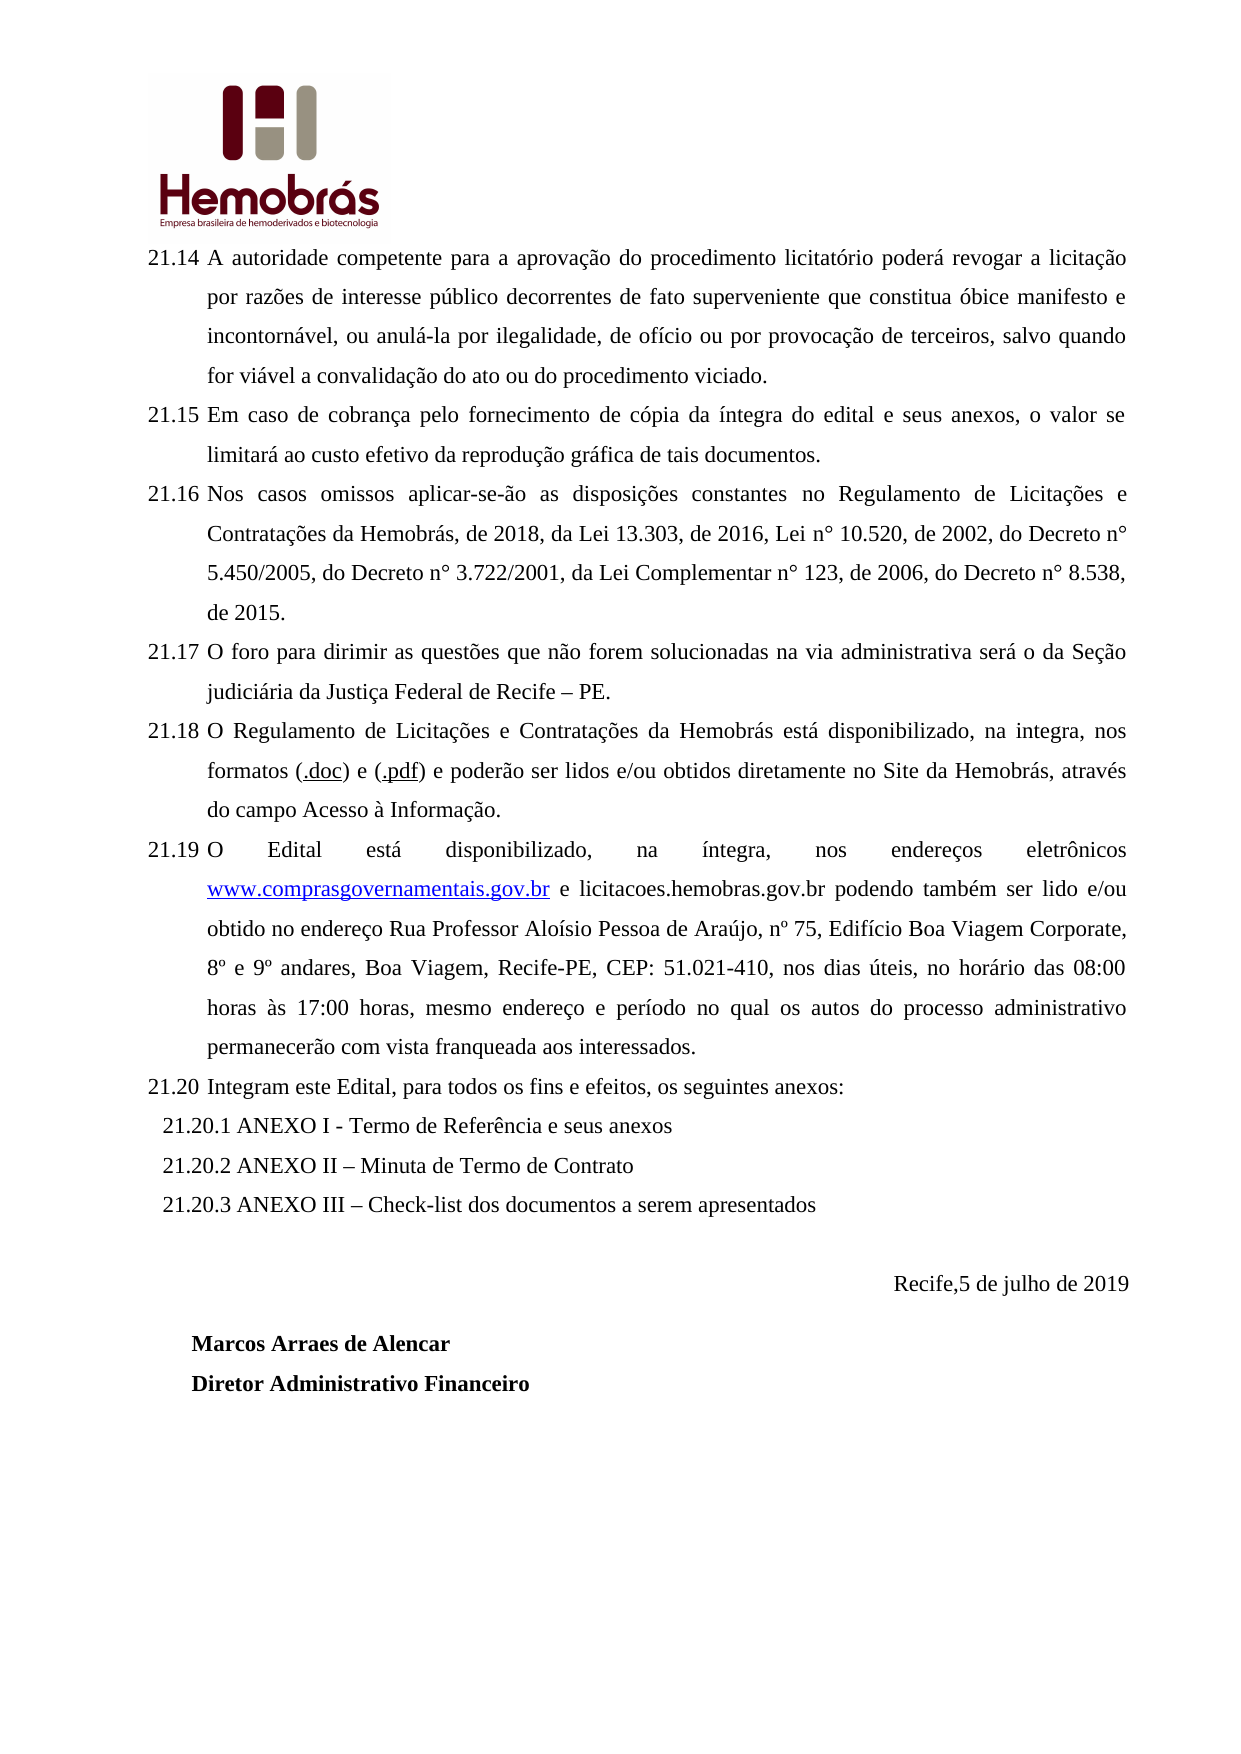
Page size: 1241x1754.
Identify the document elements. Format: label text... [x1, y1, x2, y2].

text Recife,5 de julho de 2019 [148, 1270, 1129, 1296]
list Diretor Administrativo Financeiro [191, 1370, 1128, 1396]
list Em caso de cobrança pelo fornecimento de cópia da íntegra do edital e seus anexos, o valor se limitará ao custo efetivo da reprodução gráfica de tais documentos. [148, 402, 1128, 467]
list O Edital está disponibilizado, na íntegra, nos endereços eletrônicos www.comprasgovernamentais.gov.br e licitacoes.hemobras.gov.br podendo também ser lido e/ou obtido no endereço Rua Professor Aloísio Pessoa de Araújo, nº 75, Edifício Boa Viagem Corporate, 8º e 9º andares, Boa Viagem, Recife-PE, CEP: 51.021-410, nos dias úteis, no horário das 08:00 horas às 17:00 horas, mesmo endereço e período no qual os autos do processo administrativo permanecerão com vista franqueada aos interessados. [148, 836, 1128, 1059]
picture [147, 73, 392, 244]
list ANEXO I - Termo de Referência e seus anexos [162, 1112, 1128, 1138]
list Nos casos omissos aplicar-se-ão as disposições constantes no Regulamento de Licitações e Contratações da Hemobrás, de 2018, da Lei 13.303, de 2016, Lei n° 10.520, de 2002, do Decreto n° 5.450/2005, do Decreto n° 3.722/2001, da Lei Complementar n° 123, de 2006, do Decreto n° 8.538, de 2015. [148, 481, 1128, 625]
list ANEXO II – Minuta de Termo de Contrato [162, 1152, 1128, 1178]
list ANEXO III – Check-list dos documentos a serem apresentados [162, 1191, 1128, 1217]
list Marcos Arraes de Alencar [191, 1331, 1128, 1357]
list Integram este Edital, para todos os fins e efeitos, os seguintes anexos: [148, 1073, 1128, 1099]
list O Regulamento de Licitações e Contratações da Hemobrás está disponibilizado, na integra, nos formatos (.doc) e (.pdf) e poderão ser lidos e/ou obtidos diretamente no Site da Hemobrás, através do campo Acesso à Informação. [148, 717, 1128, 823]
list O foro para dirimir as questões que não forem solucionadas na via administrativa será o da Seção judiciária da Justiça Federal de Recife – PE. [148, 638, 1128, 704]
list A autoridade competente para a aprovação do procedimento licitatório poderá revogar a licitação por razões de interesse público decorrentes de fato superveniente que constitua óbice manifesto e incontornável, ou anulá-la por ilegalidade, de ofício ou por provocação de terceiros, salvo quando for viável a convalidação do ato ou do procedimento viciado. [148, 244, 1128, 388]
